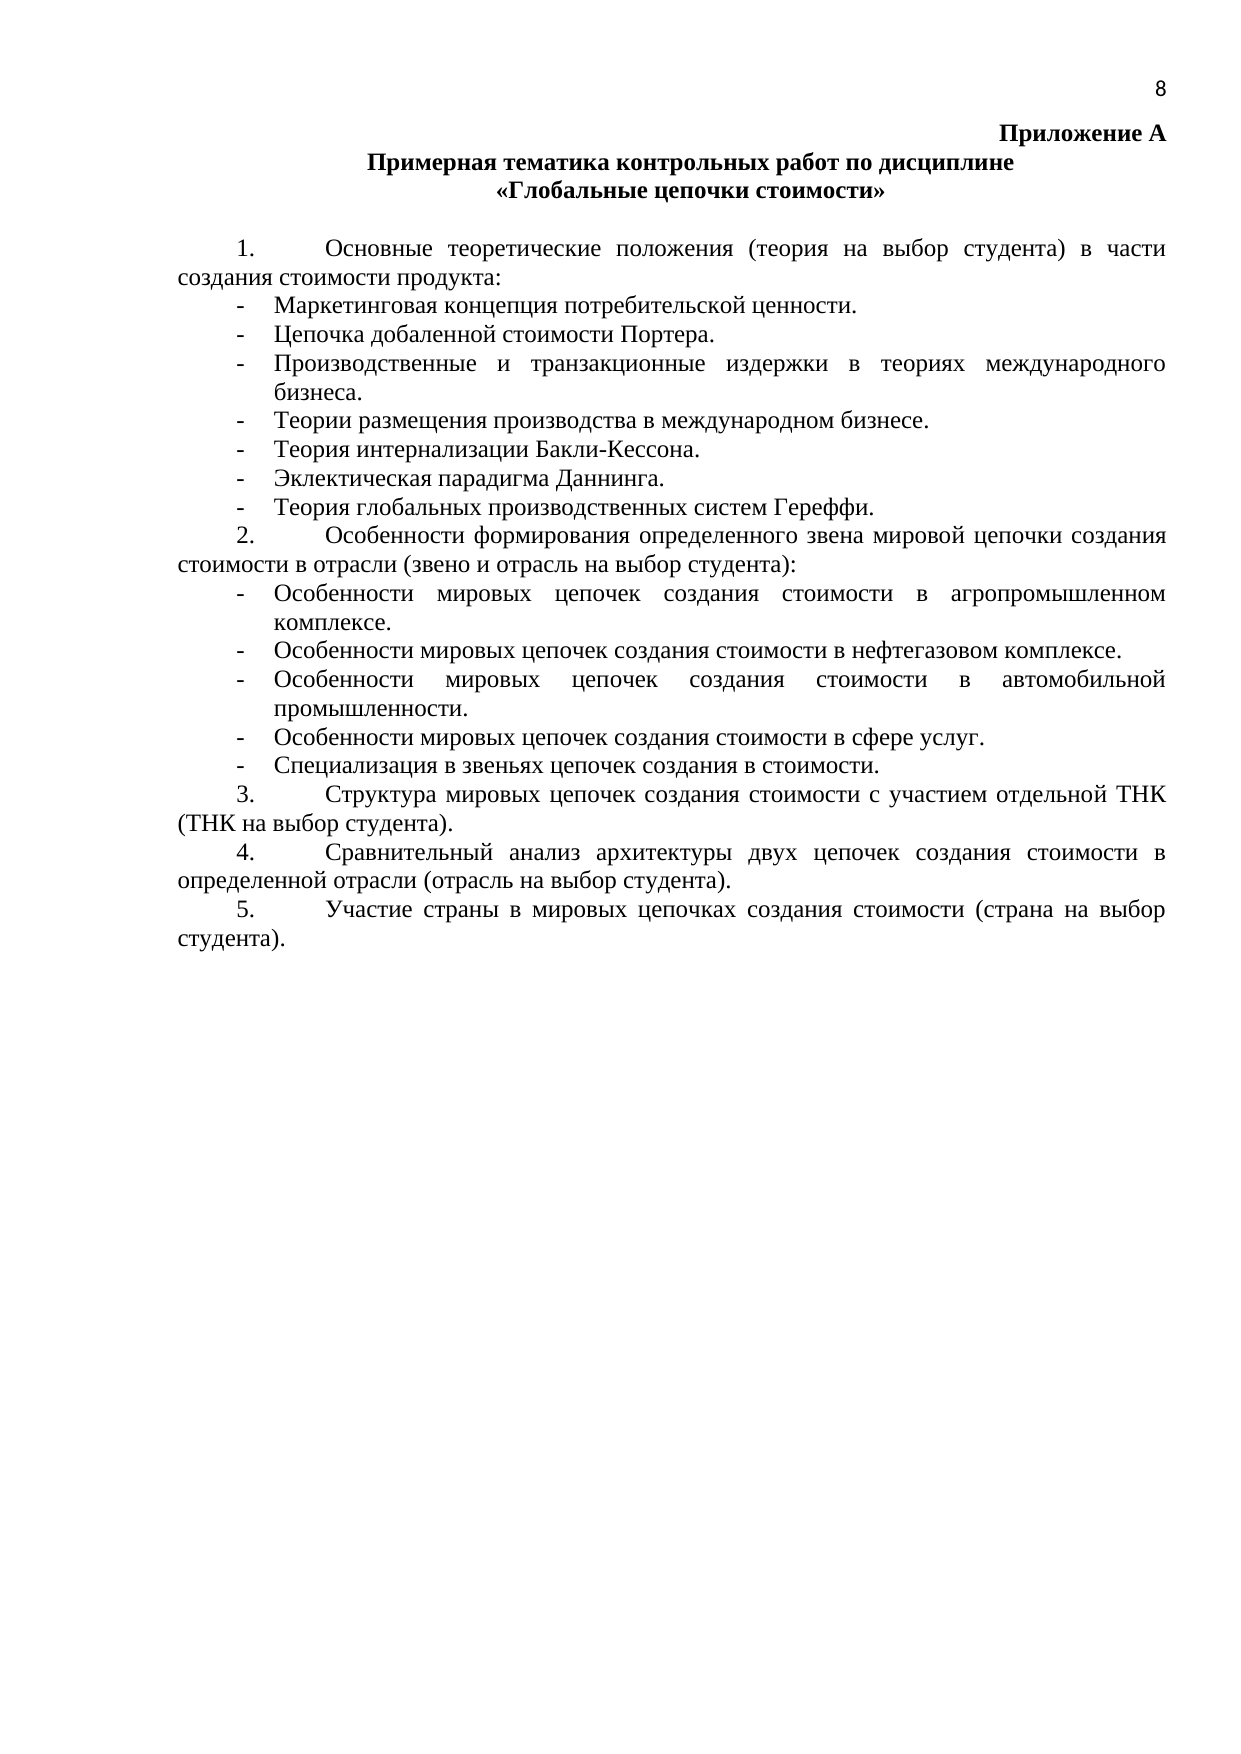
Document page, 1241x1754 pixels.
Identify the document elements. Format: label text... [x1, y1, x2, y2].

list Специализация в звеньях цепочек создания в стоимости. [236, 751, 1167, 779]
list Цепочка добаленной стоимости Портера. [236, 319, 1167, 348]
list Особенности формирования определенного звена мировой цепочки создания стоимости в отрасли (звено и отрасль на выбор студента): [177, 521, 1167, 578]
list Сравнительный анализ архитектуры двух цепочек создания стоимости в определенной отрасли (отрасль на выбор студента). [177, 837, 1167, 894]
text Приложение А [177, 118, 1167, 147]
list Участие страны в мировых цепочках создания стоимости (страна на выбор студента). [177, 894, 1167, 952]
text «Глобальные цепочки стоимости» [177, 176, 1167, 204]
list Эклектическая парадигма Даннинга. [236, 463, 1167, 492]
list Теория интернализации Бакли-Кессона. [236, 434, 1167, 463]
list Особенности мировых цепочек создания стоимости в агропромышленном комплексе. [236, 578, 1167, 636]
list Особенности мировых цепочек создания стоимости в сфере услуг. [236, 722, 1167, 751]
list Особенности мировых цепочек создания стоимости в нефтегазовом комплексе. [236, 636, 1167, 664]
list Особенности мировых цепочек создания стоимости в автомобильной промышленности. [236, 664, 1167, 722]
list Основные теоретические положения (теория на выбор студента) в части создания стоимости продукта: [177, 233, 1167, 291]
list Теории размещения производства в международном бизнесе. [236, 406, 1167, 434]
list Теория глобальных производственных систем Гереффи. [236, 492, 1167, 521]
text Примерная тематика контрольных работ по дисциплине [177, 147, 1167, 176]
list Производственные и транзакционные издержки в теориях международного бизнеса. [236, 348, 1167, 406]
list Маркетинговая концепция потребительской ценности. [236, 291, 1167, 319]
list Структура мировых цепочек создания стоимости с участием отдельной ТНК (ТНК на выбор студента). [177, 779, 1167, 837]
